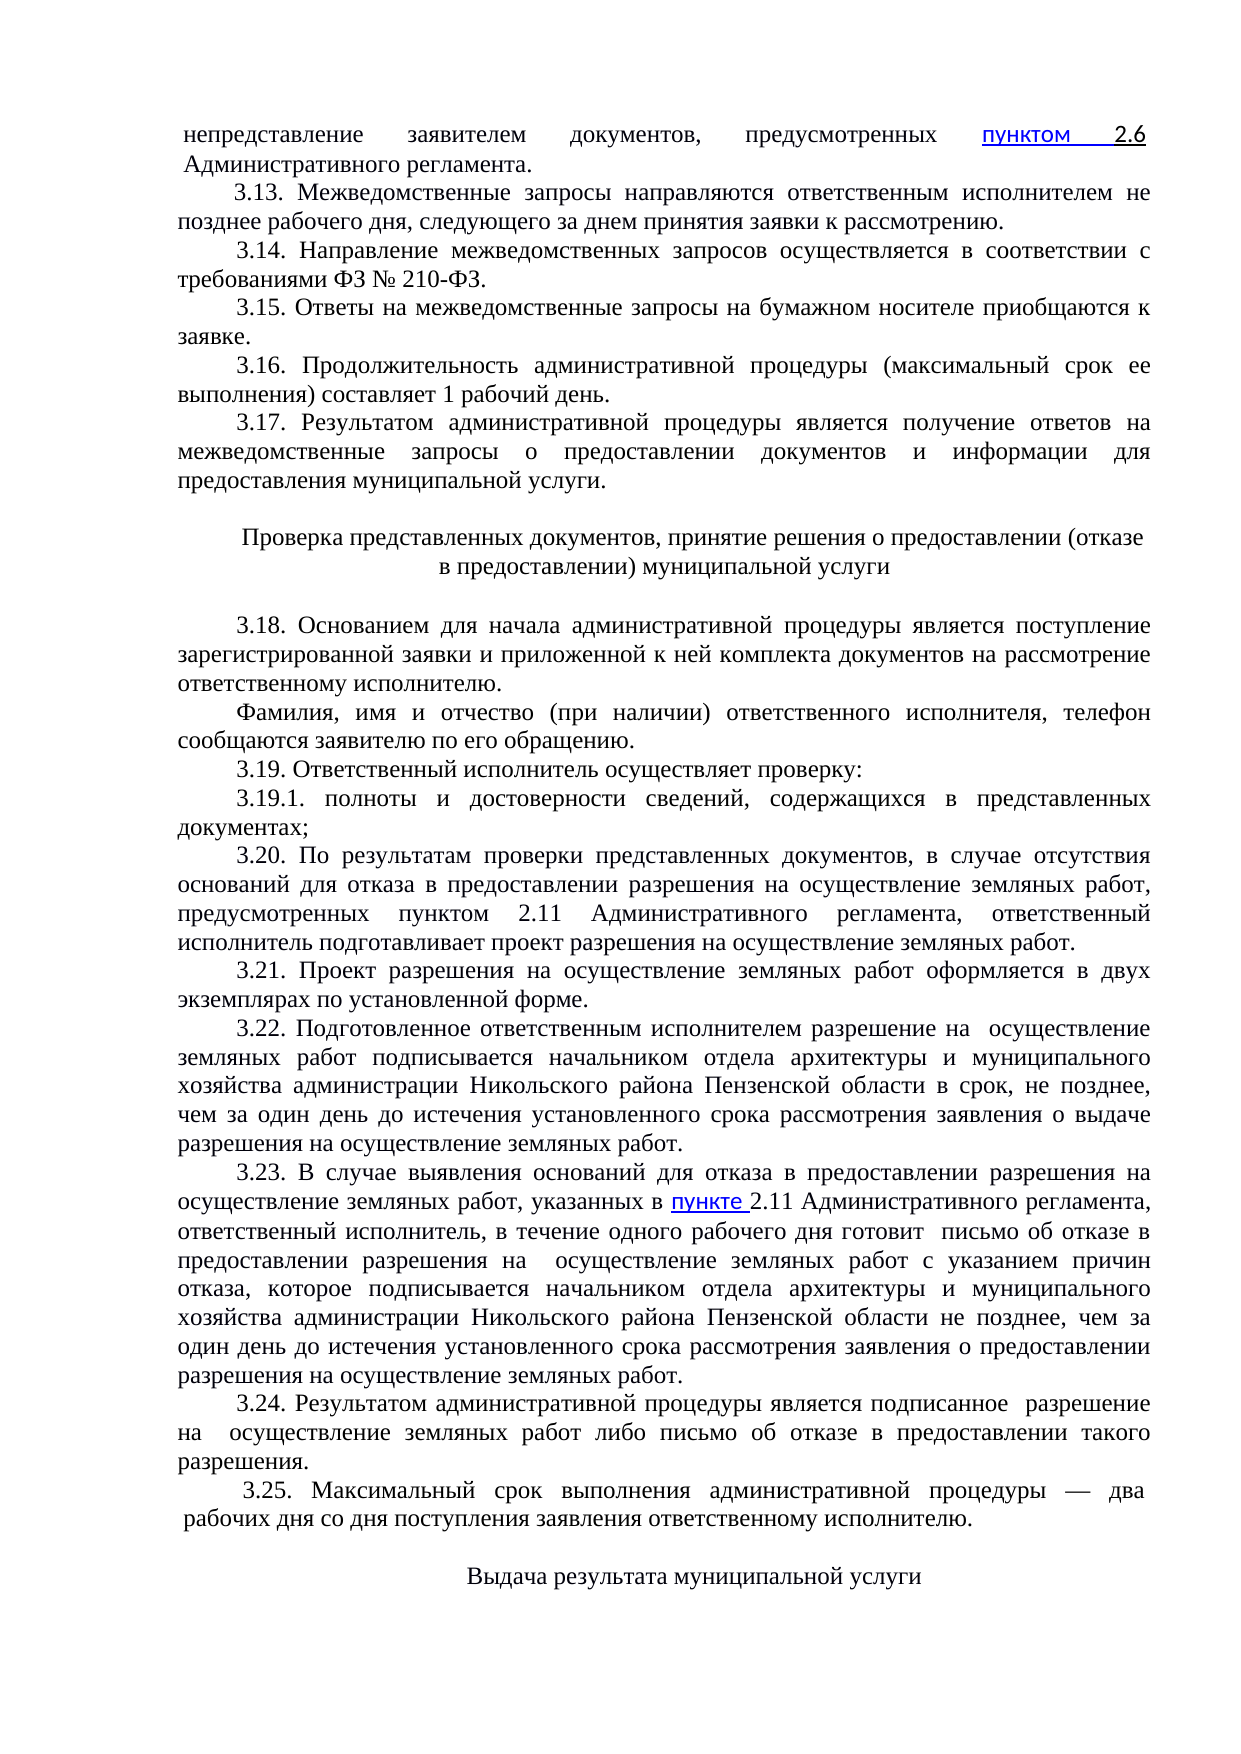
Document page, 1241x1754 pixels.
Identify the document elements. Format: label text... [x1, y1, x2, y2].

text 3.17. Результатом административной процедуры является получение ответов на межведомственные запросы о предоставлении документов и информации для предоставления муниципальной услуги. [177, 407, 1152, 494]
text Проверка представленных документов, принятие решения о предоставлении (отказе в предоставлении) муниципальной услуги [177, 522, 1152, 580]
text Фамилия, имя и отчество (при наличии) ответственного исполнителя, телефон сообщаются заявителю по его обращению. [177, 697, 1152, 754]
text 3.15. Ответы на межведомственные запросы на бумажном носителе приобщаются к заявке. [177, 292, 1152, 350]
text 3.24. Результатом административной процедуры является подписанное разрешение на осуществление земляных работ либо письмо об отказе в предоставлении такого разрешения. [177, 1388, 1152, 1475]
text 3.21. Проект разрешения на осуществление земляных работ оформляется в двух экземплярах по установленной форме. [177, 955, 1152, 1013]
text 3.19.1. полноты и достоверности сведений, содержащихся в представленных документах; [177, 783, 1152, 840]
text 3.20. По результатам проверки представленных документов, в случае отсутствия оснований для отказа в предоставлении разрешения на осуществление земляных работ, предусмотренных пунктом 2.11 Административного регламента, ответственный исполнитель подготавливает проект разрешения на осуществление земляных работ. [177, 840, 1152, 955]
text 3.14. Направление межведомственных запросов осуществляется в соответствии с требованиями ФЗ № 210-ФЗ. [177, 235, 1152, 292]
text 3.25. Максимальный срок выполнения административной процедуры — два рабочих дня со дня поступления заявления ответственному исполнителю. [183, 1475, 1146, 1532]
text 3.18. Основанием для начала административной процедуры является поступление зарегистрированной заявки и приложенной к ней комплекта документов на рассмотрение ответственному исполнителю. [177, 610, 1152, 697]
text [183, 118, 1146, 177]
text 3.22. Подготовленное ответственным исполнителем разрешение на осуществление земляных работ подписывается начальником отдела архитектуры и муниципального хозяйства администрации Никольского района Пензенской области в срок, не позднее, чем за один день до истечения установленного срока рассмотрения заявления о выдаче разрешения на осуществление земляных работ. [177, 1013, 1152, 1157]
text 3.19. Ответственный исполнитель осуществляет проверку: [177, 754, 1152, 783]
text 3.23. В случае выявления оснований для отказа в предоставлении разрешения на осуществление земляных работ, указанных в пункте 2.11 Административного регламента, ответственный исполнитель, в течение одного рабочего дня готовит письмо об отказе в предоставлении разрешения на осуществление земляных работ с указанием причин отказа, которое подписывается начальником отдела архитектуры и муниципального хозяйства администрации Никольского района Пензенской области не позднее, чем за один день до истечения установленного срока рассмотрения заявления о предоставлении разрешения на осуществление земляных работ. [177, 1157, 1152, 1388]
text 3.16. Продолжительность административной процедуры (максимальный срок ее выполнения) составляет 1 рабочий день. [177, 350, 1152, 407]
text 3.13. Межведомственные запросы направляются ответственным исполнителем не позднее рабочего дня, следующего за днем принятия заявки к рассмотрению. [177, 177, 1152, 235]
text Выдача результата муниципальной услуги [177, 1561, 1152, 1590]
